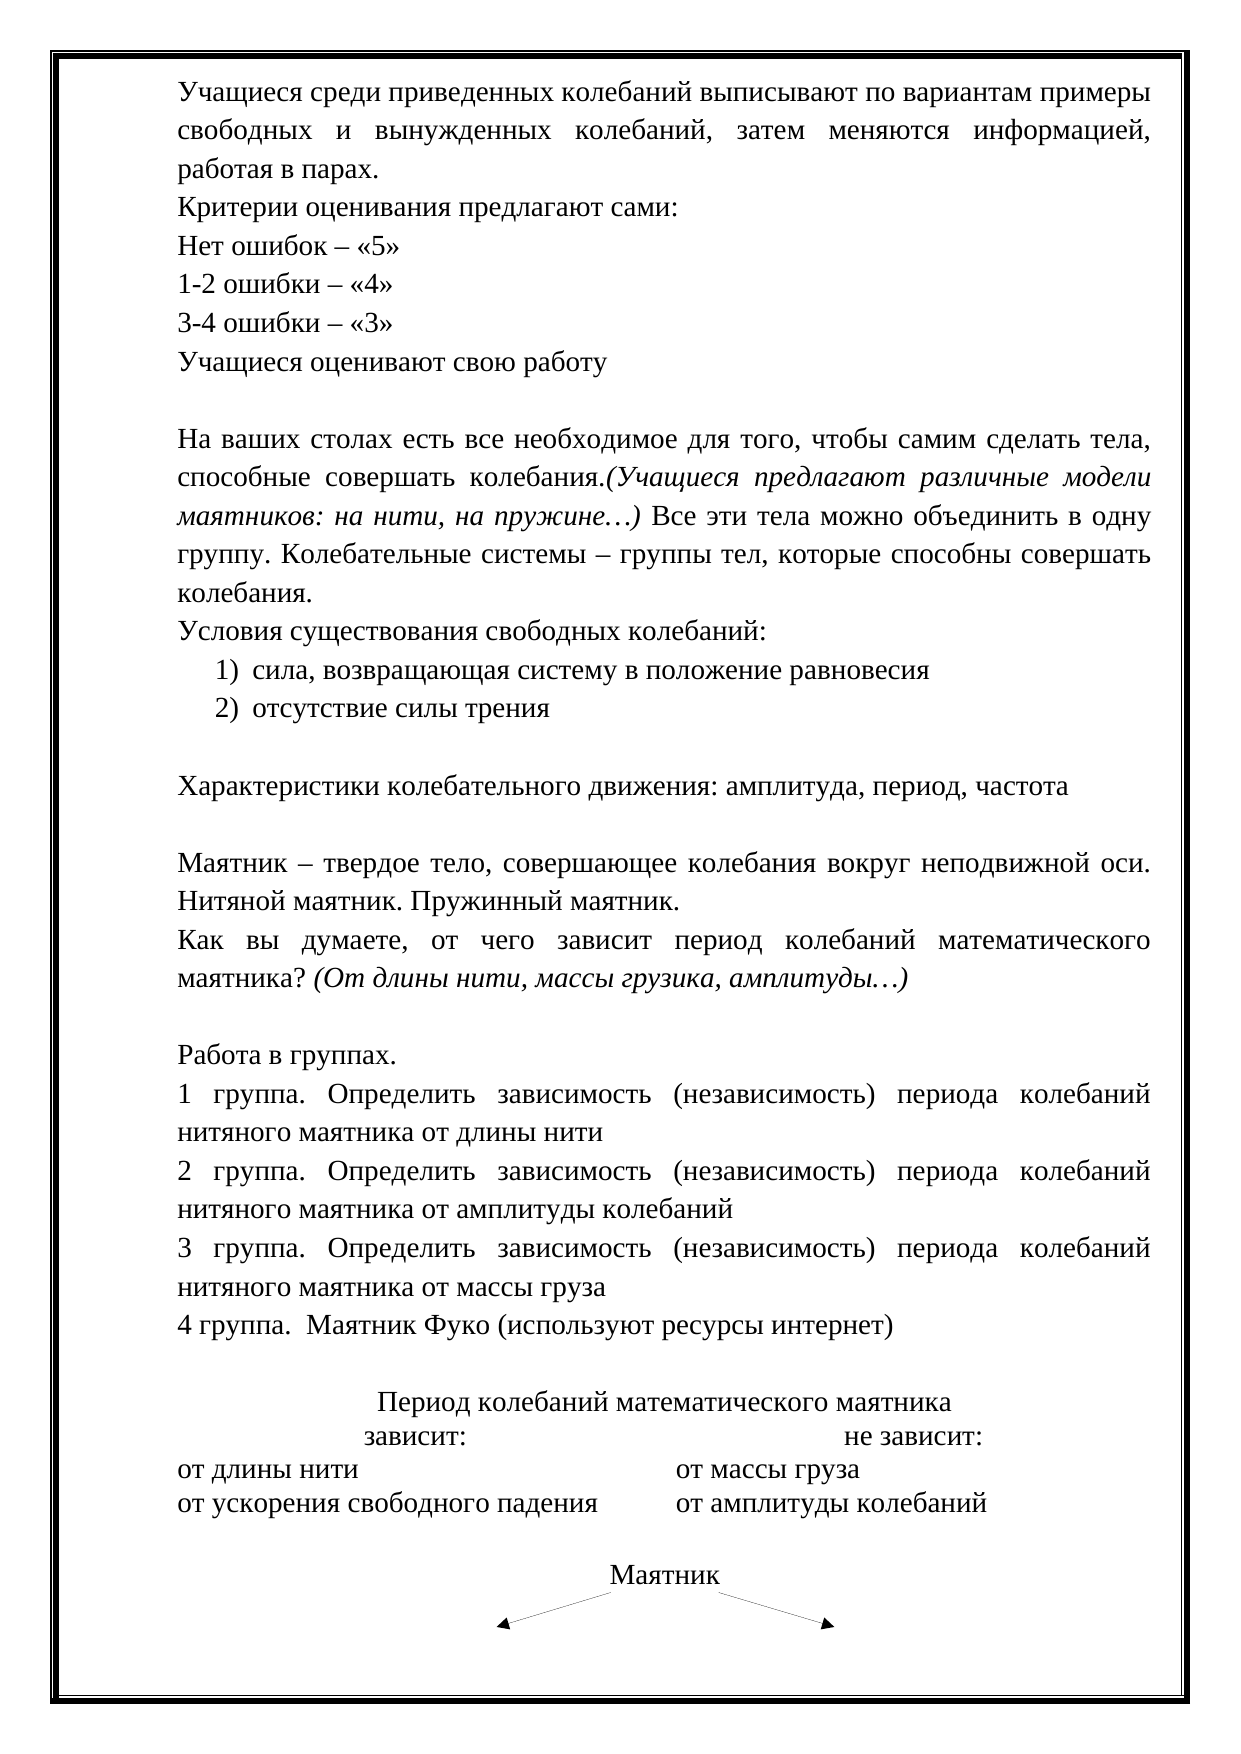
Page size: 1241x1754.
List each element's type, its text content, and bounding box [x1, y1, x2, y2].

table_header Период колебаний математического маятника [166, 1384, 1163, 1418]
table_cell не зависит: [664, 1418, 1163, 1451]
text Нет ошибок – «5» [177, 228, 1152, 262]
text 3 группа. Определить зависимость (независимость) периода колебаний нитяного маятника от массы груза [177, 1230, 1152, 1302]
table_cell от длины нити от ускорения свободного падения [166, 1451, 664, 1518]
list отсутствие силы трения [214, 691, 1152, 724]
text Учащиеся среди приведенных колебаний выписывают по вариантам примеры свободных и вынужденных колебаний, затем меняются информацией, работая в парах. [177, 74, 1152, 184]
table_cell зависит: [166, 1418, 664, 1451]
text 3-4 ошибки – «3» [177, 305, 1152, 339]
text 4 группа. Маятник Фуко (используют ресурсы интернет) [177, 1307, 1152, 1341]
text Маятник [177, 1557, 1152, 1591]
list сила, возвращающая систему в положение равновесия [214, 652, 1152, 686]
text 1-2 ошибки – «4» [177, 267, 1152, 300]
text 1 группа. Определить зависимость (независимость) периода колебаний нитяного маятника от длины нити [177, 1076, 1152, 1148]
text Условия существования свободных колебаний: [177, 613, 1152, 647]
table_cell от массы груза от амплитуды колебаний [664, 1451, 1163, 1518]
text Работа в группах. [177, 1037, 1152, 1071]
text Маятник – твердое тело, совершающее колебания вокруг неподвижной оси. Нитяной маятник. Пружинный маятник. [177, 845, 1152, 917]
text Критерии оценивания предлагают сами: [177, 189, 1152, 223]
text 2 группа. Определить зависимость (независимость) периода колебаний нитяного маятника от амплитуды колебаний [177, 1153, 1152, 1225]
text На ваших столах есть все необходимое для того, чтобы самим сделать тела, способные совершать колебания.(Учащиеся предлагают различные модели маятников: на нити, на пружине…) Все эти тела можно объединить в одну группу. Колебательные системы – группы тел, которые способны совершать колебания. [177, 421, 1152, 608]
text Характеристики колебательного движения: амплитуда, период, частота [177, 768, 1152, 801]
text Как вы думаете, от чего зависит период колебаний математического маятника? (От длины нити, массы грузика, амплитуды…) [177, 922, 1152, 994]
text Учащиеся оценивают свою работу [177, 344, 1152, 377]
